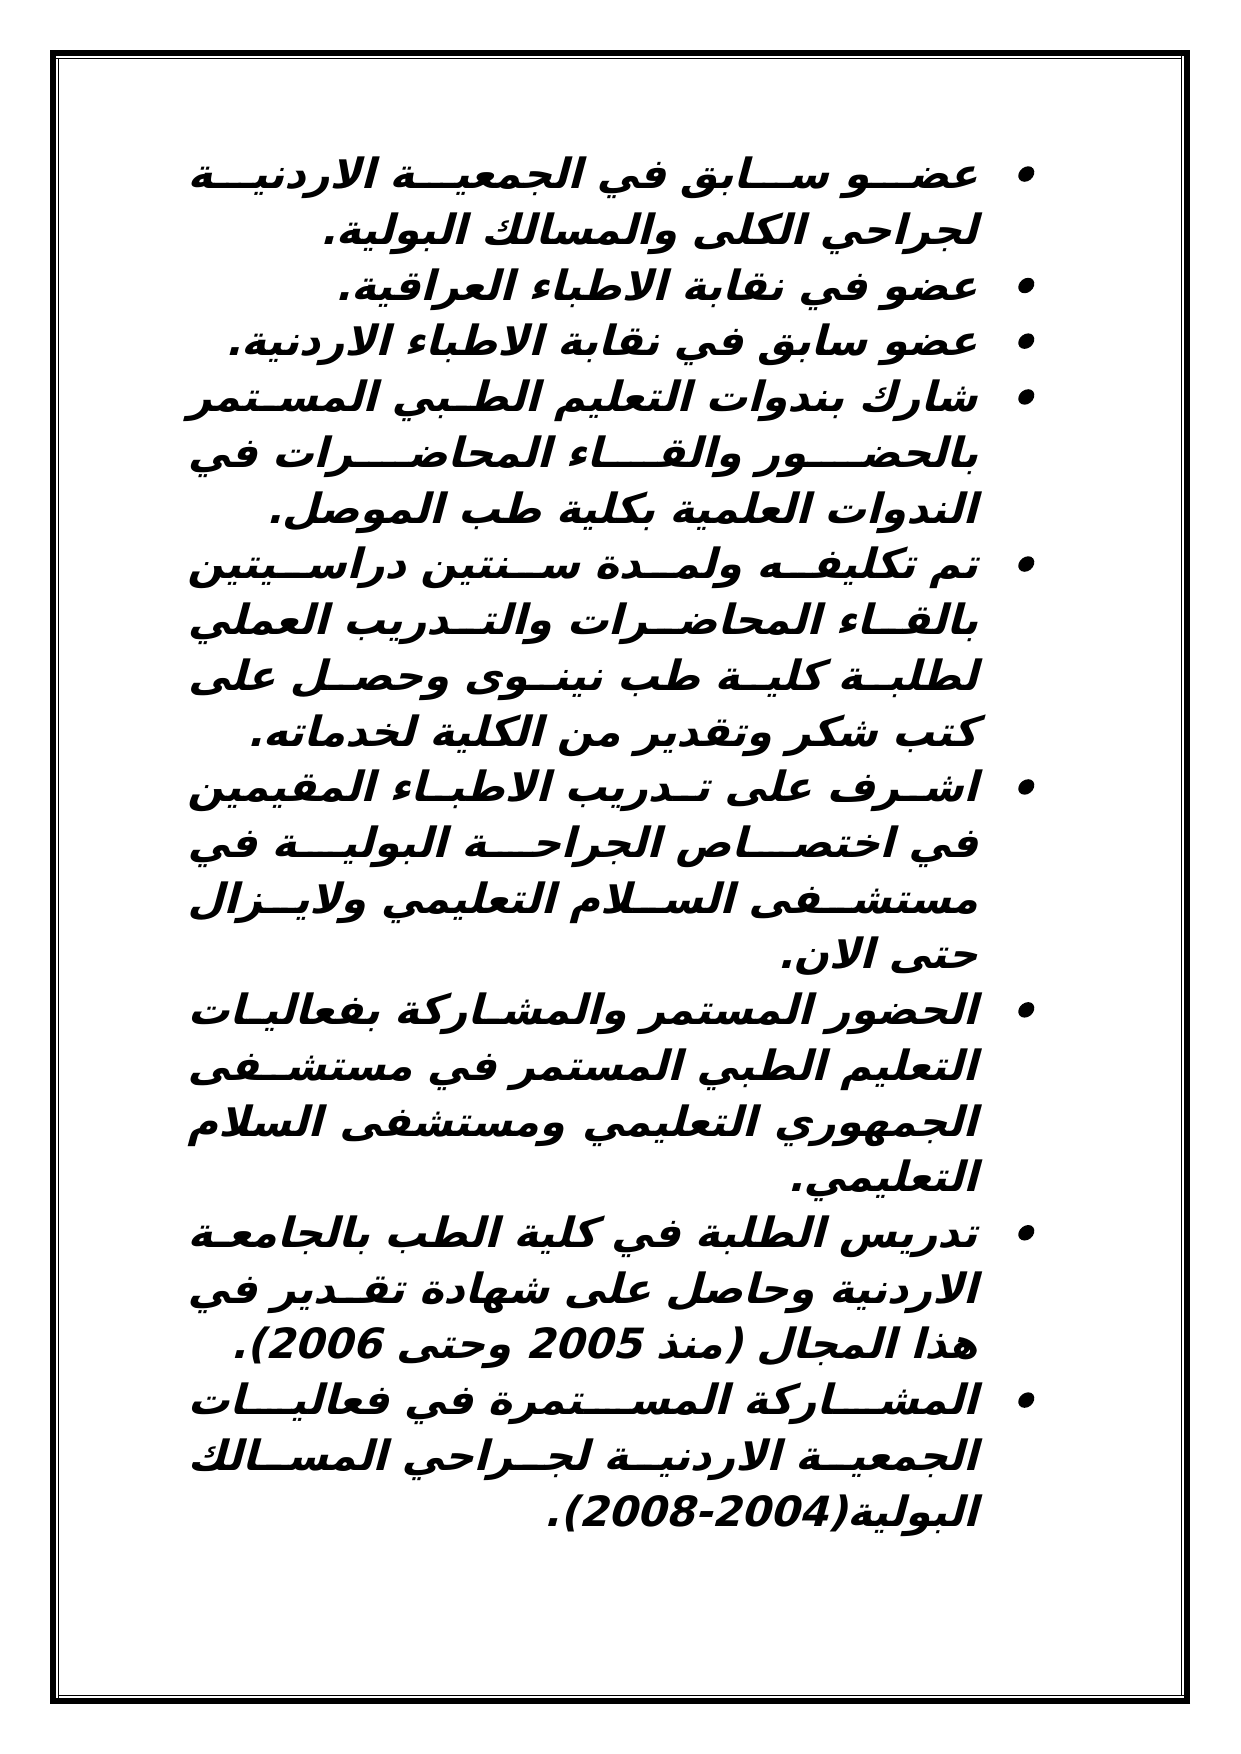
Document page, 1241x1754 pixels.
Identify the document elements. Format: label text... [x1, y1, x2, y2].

list عضو في نقابة الاطباء العراقية. [187, 261, 1015, 310]
list شارك بندوات التعليم الطبي المستمر بالحضور والقاء المحاضرات في الندوات العلمية بكلية طب الموصل. [187, 373, 1015, 533]
list اشرف على تدريب الاطباء المقيمين في اختصاص الجراحة البولية في مستشفى السلام التعليمي ولايزال حتى الان. [187, 763, 1015, 979]
list تدريس الطلبة في كلية الطب بالجامعة الاردنية وحاصل على شهادة تقدير في هذا المجال (منذ 2005 وحتى 2006). [187, 1209, 1015, 1369]
list عضو سابق في نقابة الاطباء الاردنية. [187, 317, 1015, 366]
list عضو سابق في الجمعية الاردنية لجراحي الكلى والمسالك البولية. [187, 150, 1015, 254]
list المشاركة المستمرة في فعاليات الجمعية الاردنية لجراحي المسالك البولية(2004-2008). [187, 1376, 1015, 1536]
list تم تكليفه ولمدة سنتين دراسيتين بالقاء المحاضرات والتدريب العملي لطلبة كلية طب نينوى وحصل على كتب شكر وتقدير من الكلية لخدماته. [187, 540, 1015, 756]
list الحضور المستمر والمشاركة بفعاليات التعليم الطبي المستمر في مستشفى الجمهوري التعليمي ومستشفى السلام التعليمي. [187, 986, 1015, 1202]
